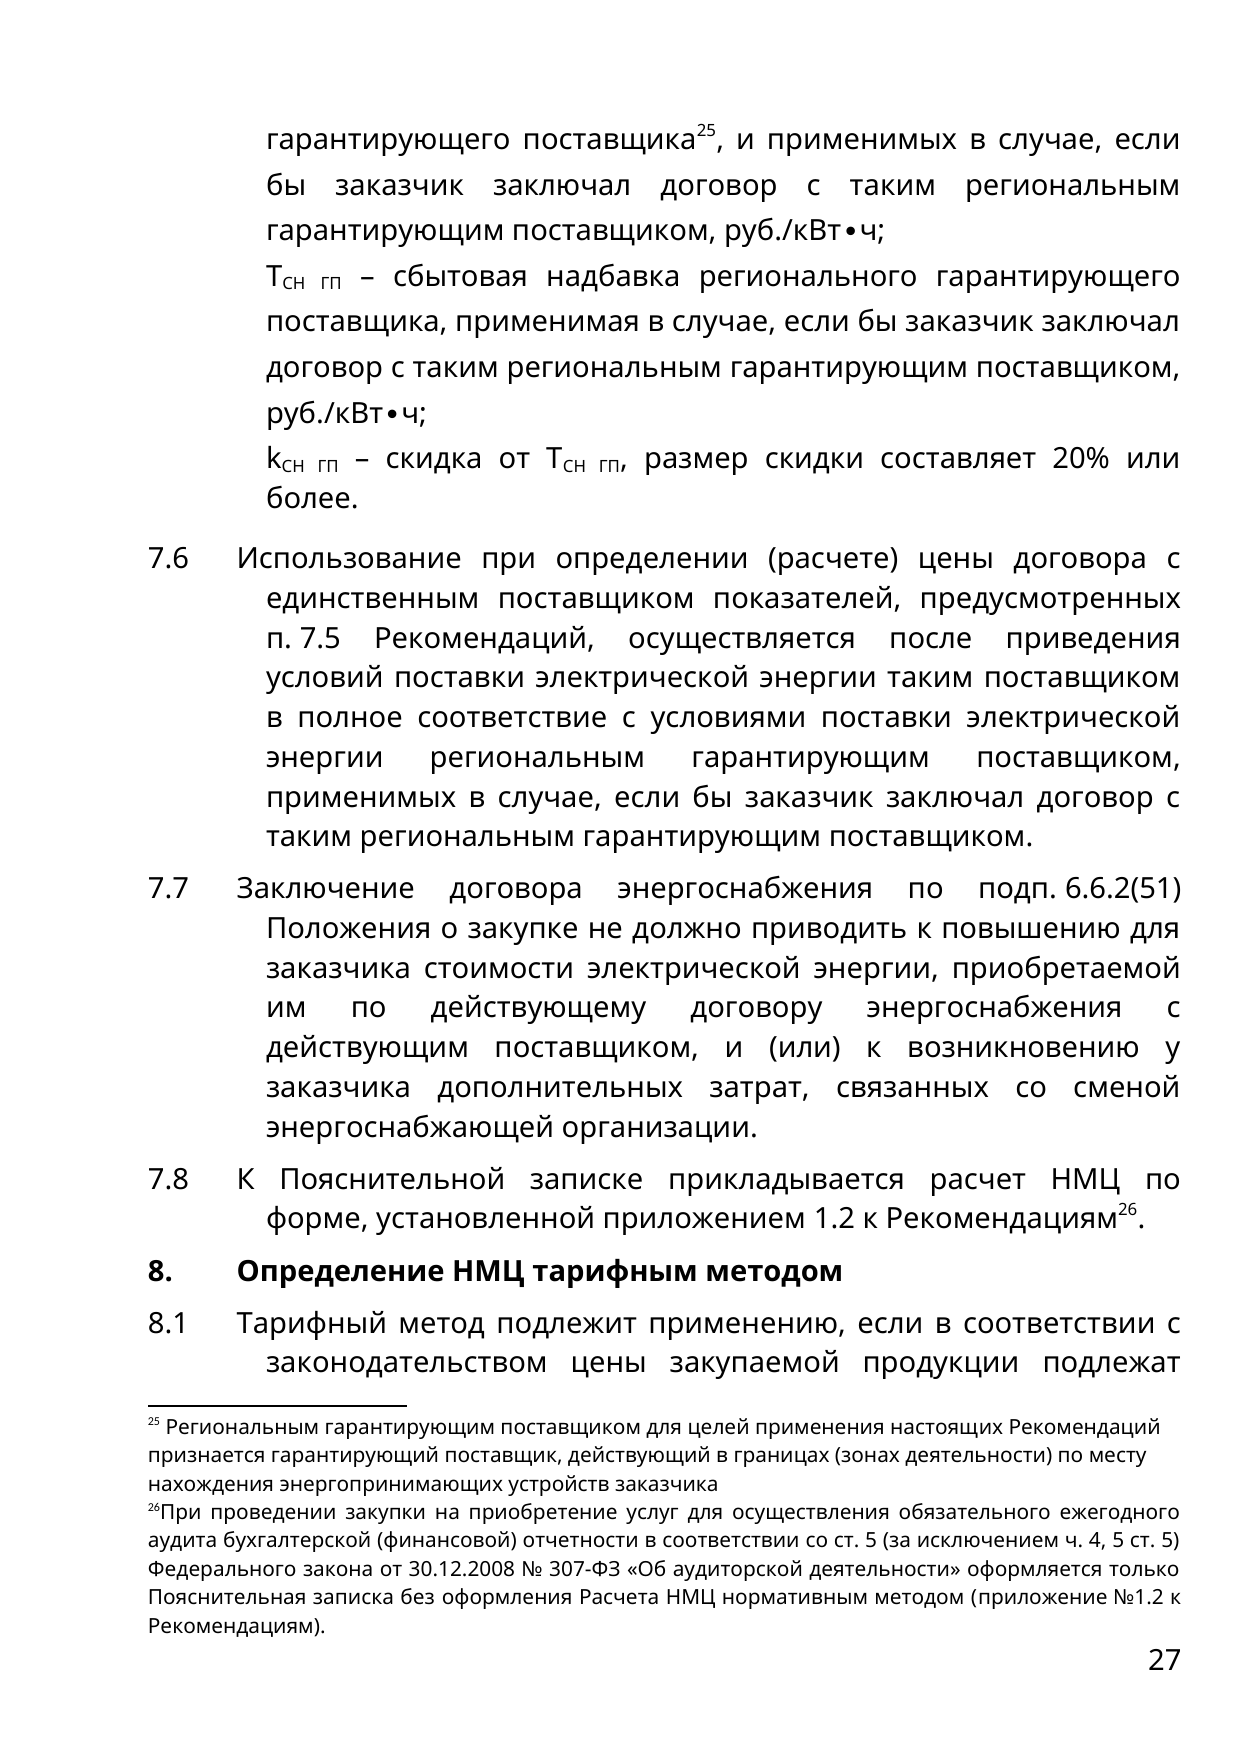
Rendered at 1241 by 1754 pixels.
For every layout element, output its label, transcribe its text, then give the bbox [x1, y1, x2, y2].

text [148, 1302, 1181, 1381]
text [266, 118, 1181, 249]
subtitle Определение НМЦ тарифным методом [148, 1250, 1181, 1289]
list kСН ГП – скидка от ТСН ГП, размер скидки составляет 20% или более. [266, 437, 1181, 517]
text ТСН ГП – сбытовая надбавка регионального гарантирующего поставщика, применимая в случае, если бы заказчик заключал договор с таким региональным гарантирующим поставщиком, руб./кВт∙ч; [266, 255, 1181, 432]
text К Пояснительной записке прикладывается расчет НМЦ по форме, установленной приложением 1.2 к Рекомендациям. [148, 1158, 1181, 1237]
text Заключение договора энергоснабжения по подп. 6.6.2(51) Положения о закупке не должно приводить к повышению для заказчика стоимости электрической энергии, приобретаемой им по действующему договору энергоснабжения с действующим поставщиком, и (или) к возникновению у заказчика дополнительных затрат, связанных со сменой энергоснабжающей организации. [148, 868, 1181, 1146]
text Использование при определении (расчете) цены договора с единственным поставщиком показателей, предусмотренных п. 7.5 Рекомендаций, осуществляется после приведения условий поставки электрической энергии таким поставщиком в полное соответствие с условиями поставки электрической энергии региональным гарантирующим поставщиком, применимых в случае, если бы заказчик заключал договор с таким региональным гарантирующим поставщиком. [148, 538, 1181, 855]
